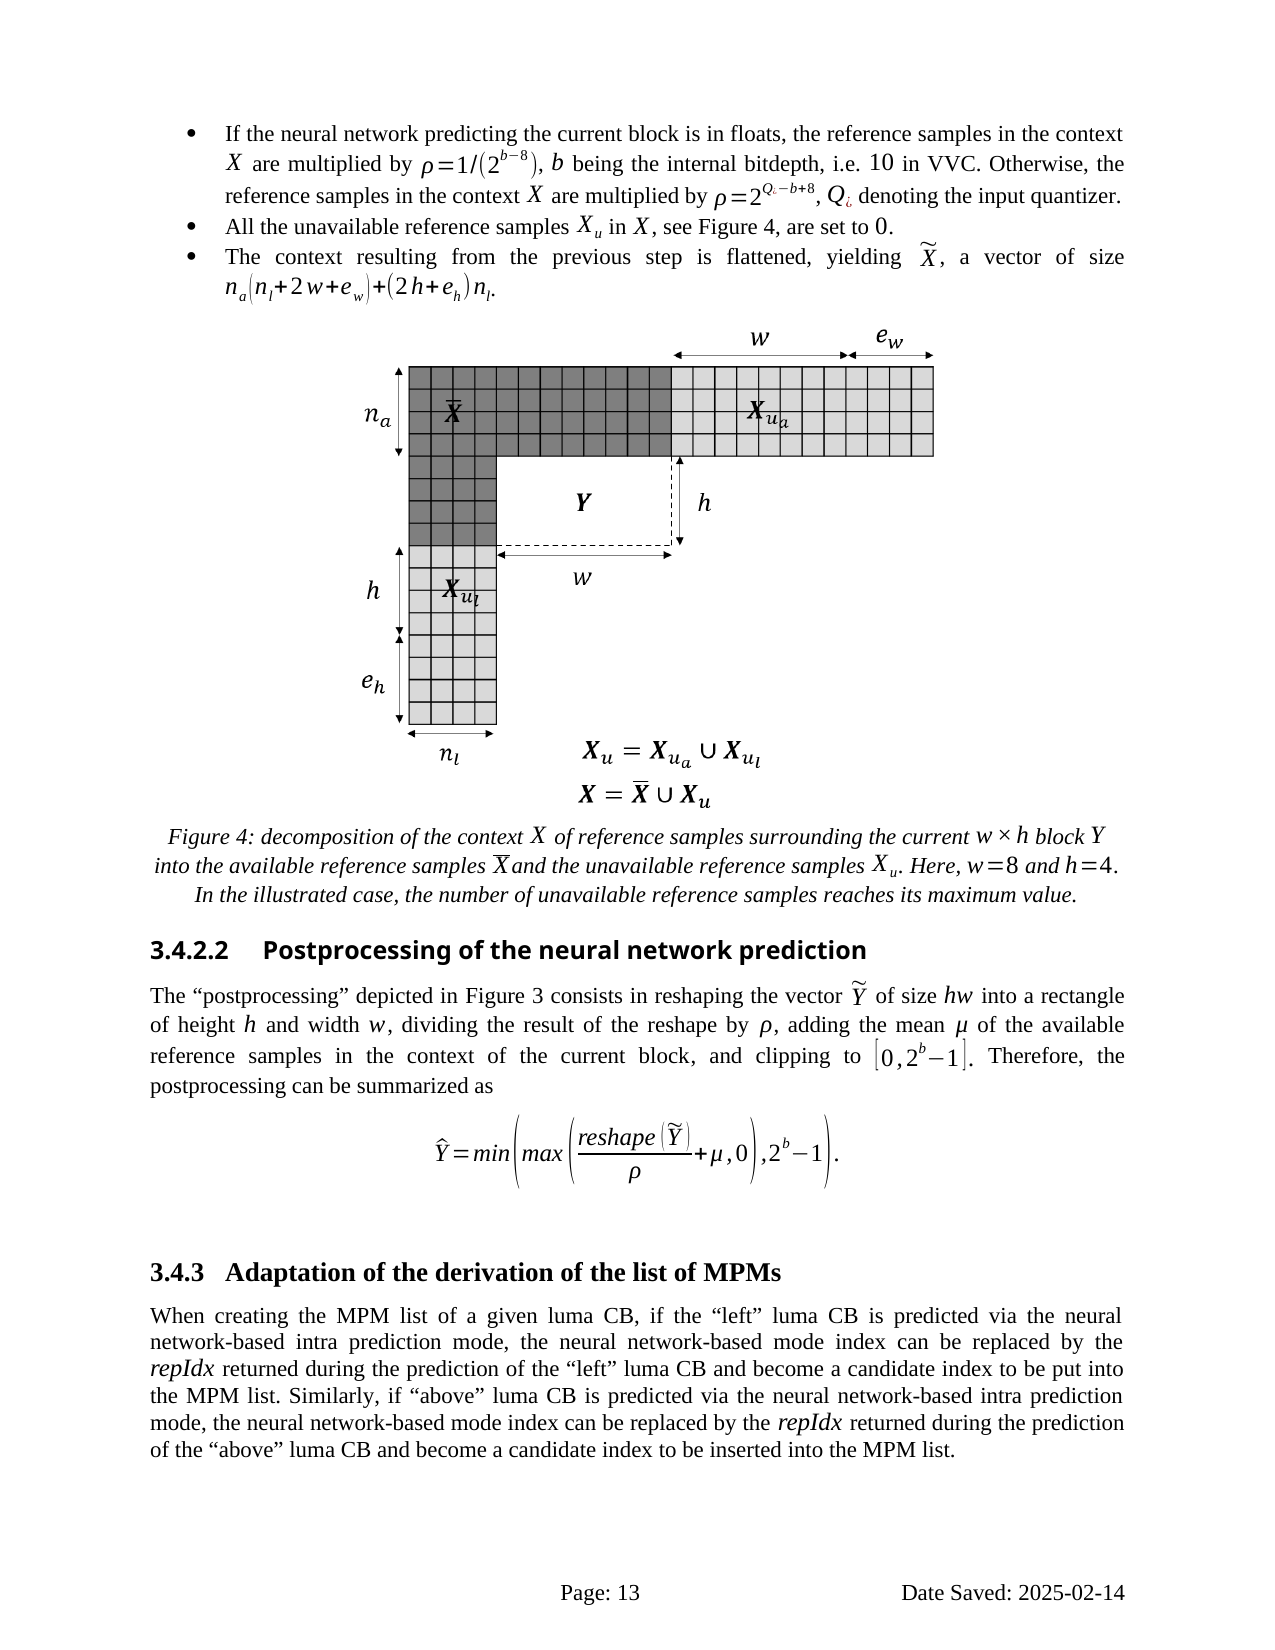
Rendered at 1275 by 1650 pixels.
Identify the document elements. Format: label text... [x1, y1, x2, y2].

subtitle Adaptation of the derivation of the list of MPMs [150, 1256, 1125, 1287]
list All the unavailable reference samples in , see Figure 4, are set to . [187, 210, 1125, 242]
text Figure 4: decomposition of the context of reference samples surrounding the current block into the available reference samples and the unavailable reference samples . Here, and . In the illustrated case, the number of unavailable reference samples reaches its maximum value. [150, 822, 1125, 907]
text When creating the MPM list of a given luma CB, if the “left” luma CB is predicted via the neural network-based intra prediction mode, the neural network-based mode index can be replaced by the returned during the prediction of the “left” luma CB and become a candidate index to be put into the MPM list. Similarly, if “above” luma CB is predicted via the neural network-based intra prediction mode, the neural network-based mode index can be replaced by the returned during the prediction of the “above” luma CB and become a candidate index to be inserted into the MPM list. [150, 1302, 1125, 1462]
text The “postprocessing” depicted in Figure 3 consists in reshaping the vector of size into a rectangle of height and width , dividing the result of the reshape by , adding the mean of the available reference samples in the context of the current block, and clipping to Therefore, the postprocessing can be summarized as [150, 981, 1125, 1099]
list The context resulting from the previous step is flattened, yielding , a vector of size . [187, 242, 1125, 306]
list If the neural network predicting the current block is in floats, the reference samples in the context are multiplied by , being the internal bitdepth, i.e. in VVC. Otherwise, the reference samples in the context are multiplied by , denoting the input quantizer. [187, 120, 1125, 210]
subtitle Postprocessing of the neural network prediction [150, 932, 1020, 966]
picture [340, 320, 935, 810]
